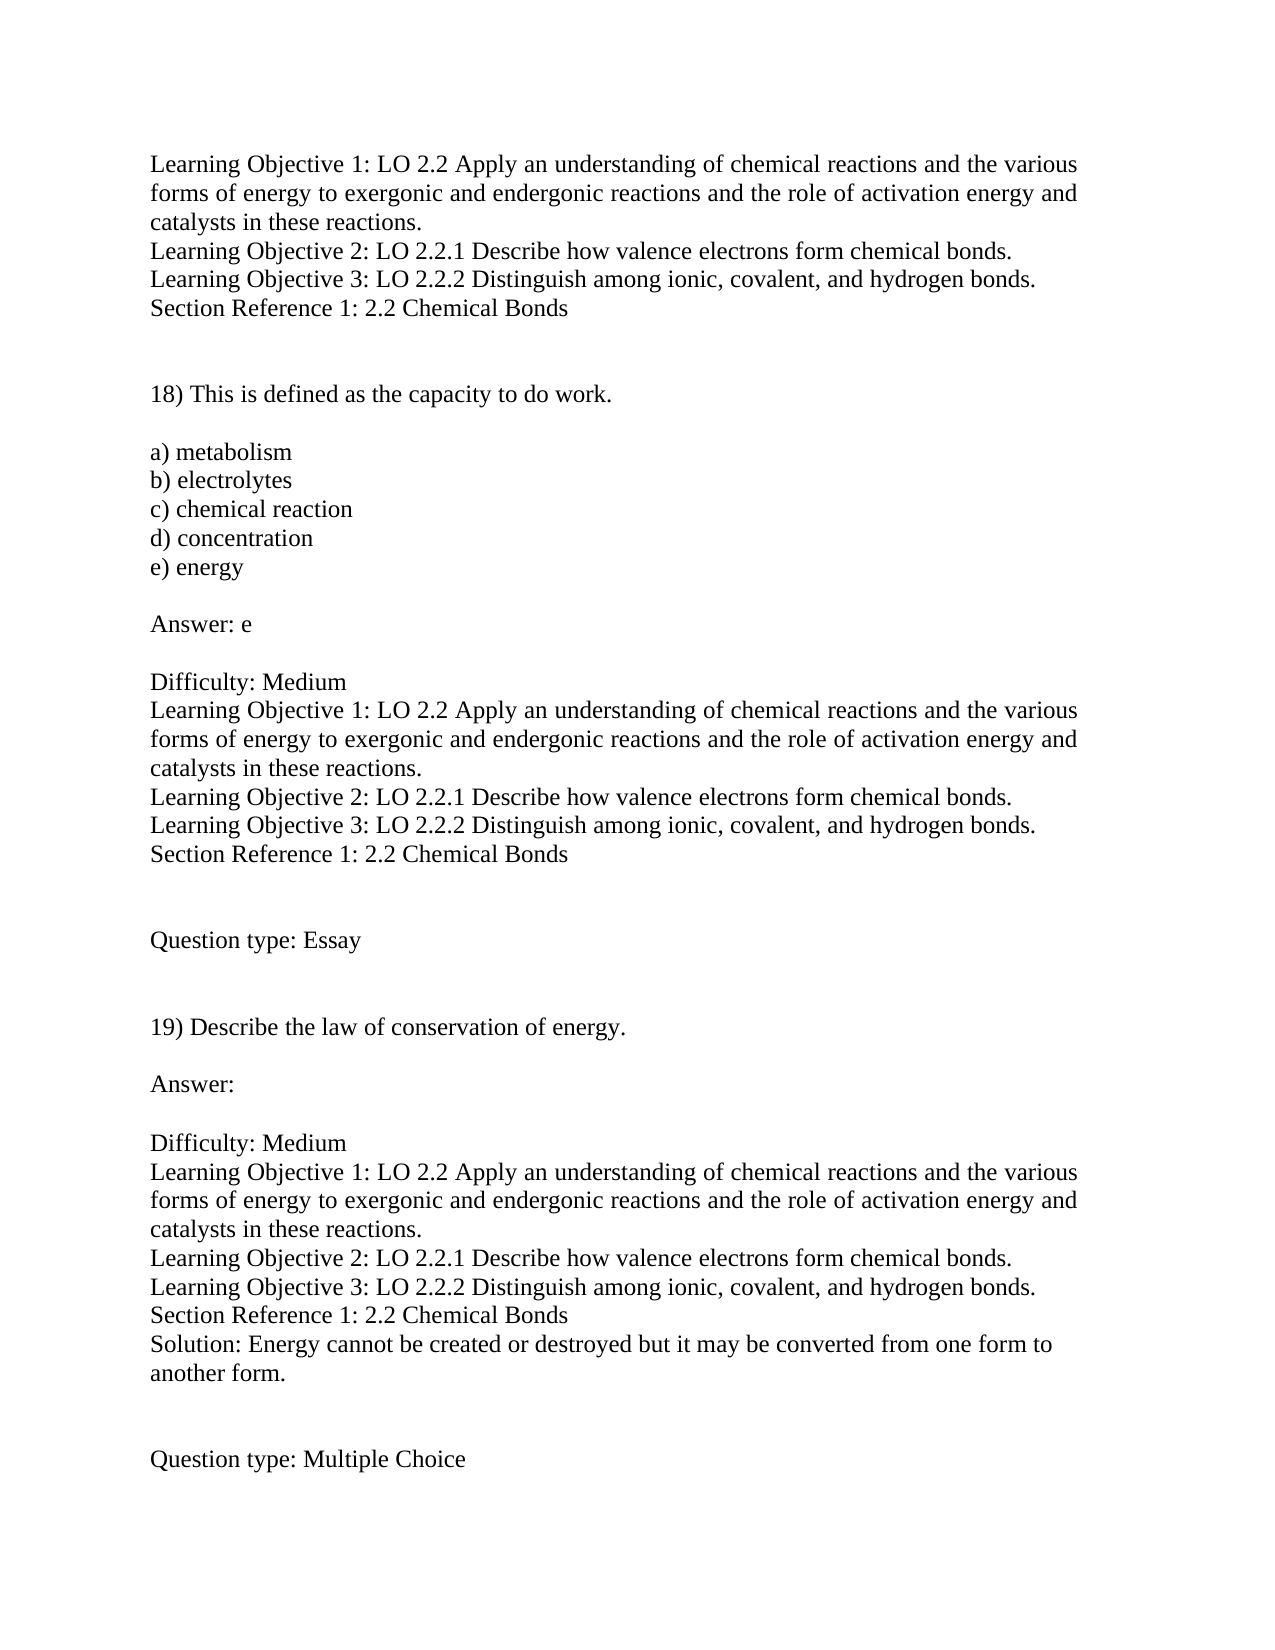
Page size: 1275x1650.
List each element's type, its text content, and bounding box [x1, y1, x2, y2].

text Question type: Essay [150, 926, 1098, 954]
text Answer: e [150, 609, 1098, 638]
text Learning Objective 2: LO 2.2.1 Describe how valence electrons form chemical bonds. Learning Objective 3: LO 2.2.2 Distinguish among ionic, covalent, and hydrogen bonds. Section Reference 1: 2.2 Chemical Bonds [150, 236, 1042, 322]
text Learning Objective 1: LO 2.2 Apply an understanding of chemical reactions and the various forms of energy to exergonic and endergonic reactions and the role of activation energy and catalysts in these reactions. [150, 1157, 1078, 1243]
text b) electrolytes [150, 466, 1098, 494]
text Learning Objective 1: LO 2.2 Apply an understanding of chemical reactions and the various forms of energy to exergonic and endergonic reactions and the role of activation energy and catalysts in these reactions. [150, 696, 1078, 782]
text Learning Objective 2: LO 2.2.1 Describe how valence electrons form chemical bonds. Learning Objective 3: LO 2.2.2 Distinguish among ionic, covalent, and hydrogen bonds. Section Reference 1: 2.2 Chemical Bonds [150, 782, 1042, 868]
text Learning Objective 2: LO 2.2.1 Describe how valence electrons form chemical bonds. Learning Objective 3: LO 2.2.2 Distinguish among ionic, covalent, and hydrogen bonds. Section Reference 1: 2.2 Chemical Bonds [150, 1243, 1042, 1329]
text e) energy [150, 552, 1098, 581]
text Solution: Energy cannot be created or destroyed but it may be converted from one form to another form. [150, 1329, 1058, 1387]
text 18) This is defined as the capacity to do work. a) metabolism [150, 351, 619, 466]
text Difficulty: Medium [150, 1128, 1098, 1157]
text c) chemical reaction d) concentration [150, 494, 359, 552]
text 19) Describe the law of conservation of energy. Answer: [150, 1012, 632, 1098]
text Difficulty: Medium [150, 667, 1098, 696]
text Question type: Multiple Choice [150, 1444, 1098, 1473]
text Learning Objective 1: LO 2.2 Apply an understanding of chemical reactions and the various forms of energy to exergonic and endergonic reactions and the role of activation energy and catalysts in these reactions. [150, 149, 1078, 236]
